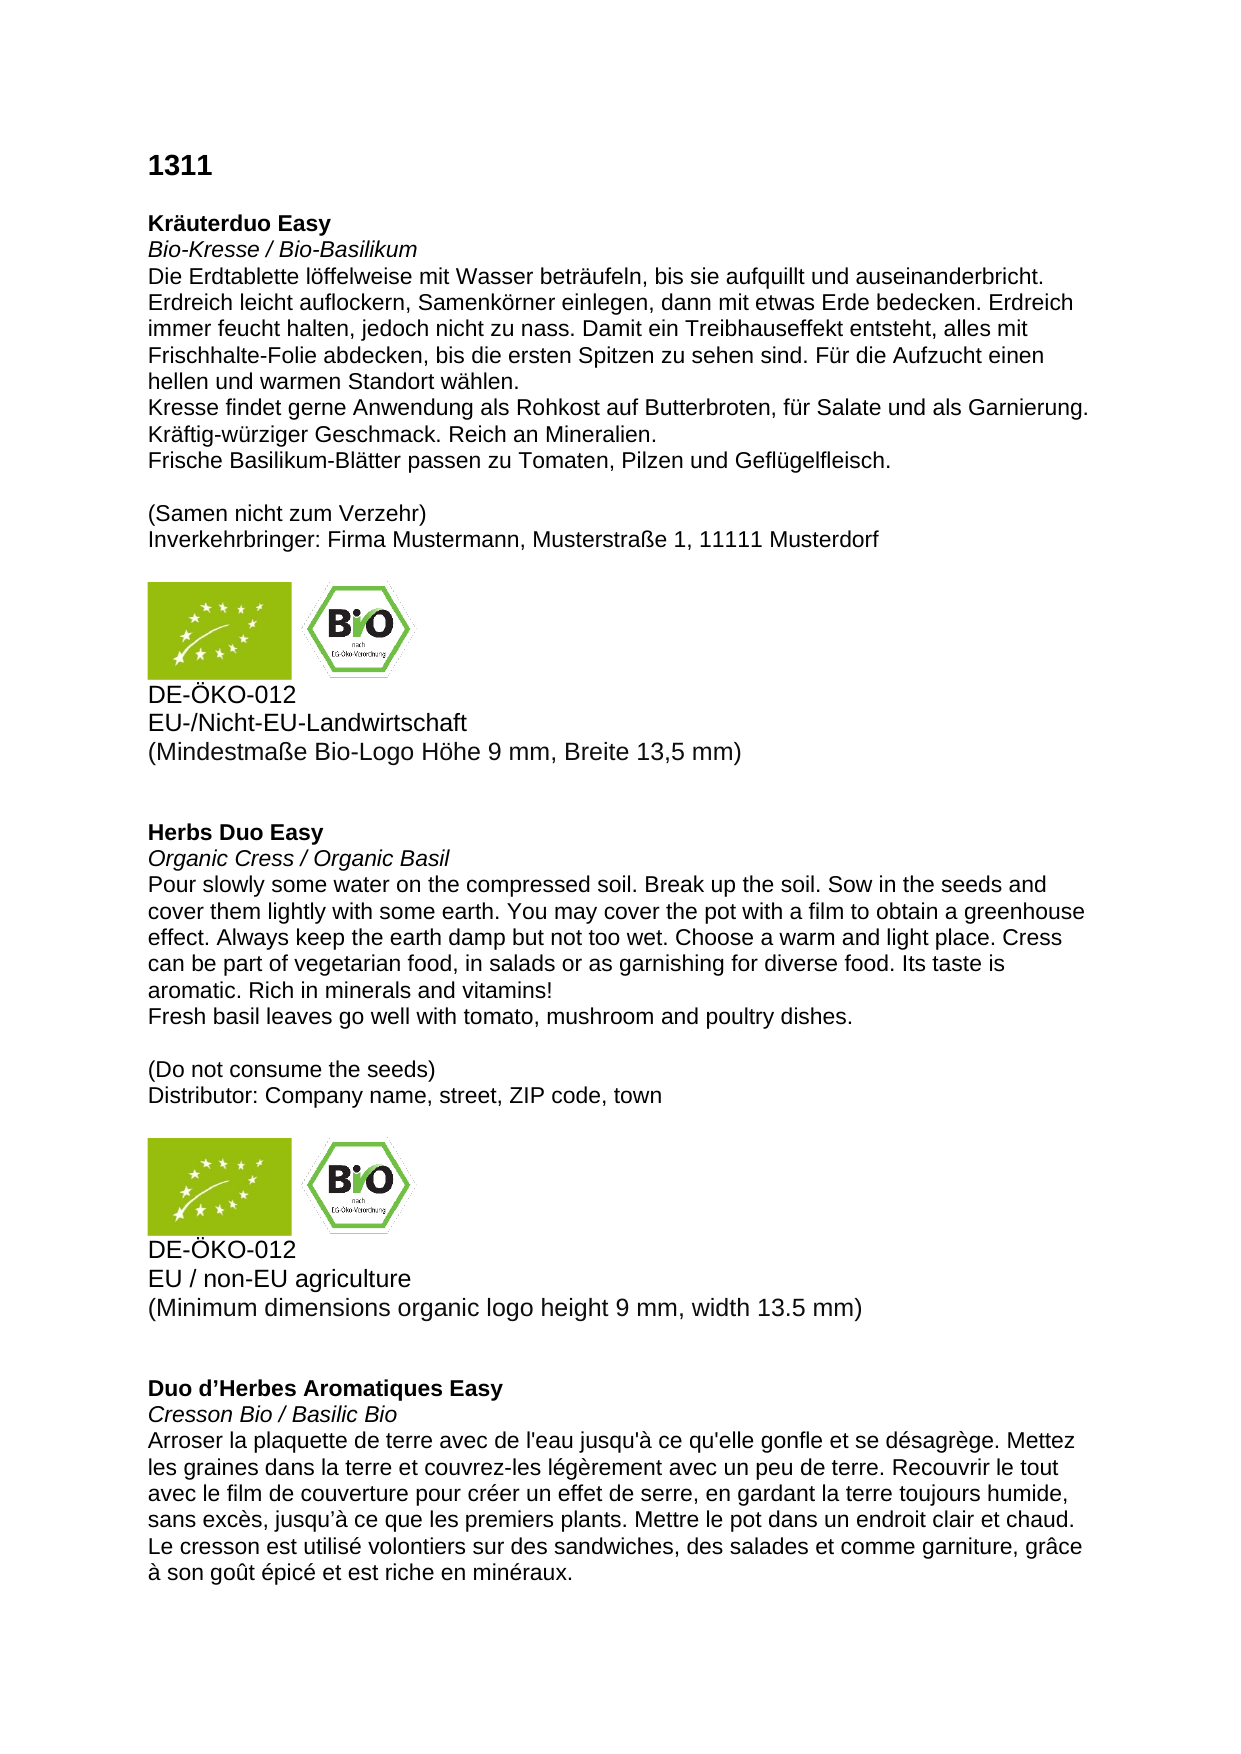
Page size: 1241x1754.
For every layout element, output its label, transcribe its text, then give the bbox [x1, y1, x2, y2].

picture [298, 578, 419, 680]
text Le cresson est utilisé volontiers sur des sandwiches, des salades et comme garniture, grâce à son goût épicé et est riche en minéraux. [148, 1533, 1093, 1585]
text Duo d’Herbes Aromatiques Easy [148, 1374, 1093, 1401]
text (Minimum dimensions organic logo height 9 mm, width 13.5 mm) [148, 1293, 1093, 1322]
text DE-ÖKO-012 [148, 679, 1093, 708]
text DE-ÖKO-012 [148, 1236, 1093, 1264]
text Inverkehrbringer: Firma Mustermann, Musterstraße 1, 11111 Musterdorf [148, 526, 1093, 552]
text EU / non-EU agriculture [148, 1264, 1093, 1293]
text Herbs Duo Easy [148, 818, 1093, 845]
text Distributor: Company name, street, ZIP code, town [148, 1082, 1093, 1108]
text Arroser la plaquette de terre avec de l'eau jusqu'à ce qu'elle gonfle et se désagrège. Mettez les graines dans la terre et couvrez-les légèrement avec un peu de terre. Recouvrir le tout avec le film de couverture pour créer un effet de serre, en gardant la terre toujours humide, sans excès, jusqu’à ce que les premiers plants. Mettre le pot dans un endroit clair et chaud. [148, 1427, 1093, 1533]
text (Mindestmaße Bio-Logo Höhe 9 mm, Breite 13,5 mm) [148, 737, 1093, 766]
text 1311 [148, 148, 1093, 181]
text Die Erdtablette löffelweise mit Wasser beträufeln, bis sie aufquillt und auseinanderbricht. Erdreich leicht auflockern, Samenkörner einlegen, dann mit etwas Erde bedecken. Erdreich immer feucht halten, jedoch nicht zu nass. Damit ein Treibhauseffekt entsteht, alles mit Frischhalte-Folie abdecken, bis die ersten Spitzen zu sehen sind. Für die Aufzucht einen hellen und warmen Standort wählen. [148, 263, 1093, 394]
picture [147, 582, 292, 680]
text Fresh basil leaves go well with tomato, mushroom and poultry dishes. [148, 1003, 1093, 1029]
picture [147, 1138, 292, 1236]
text Organic Cress / Organic Basil [148, 845, 1093, 871]
text Bio-Kresse / Bio-Basilikum [148, 236, 1093, 263]
text Frische Basilikum-Blätter passen zu Tomaten, Pilzen und Geflügelfleisch. [148, 447, 1093, 473]
picture [298, 1134, 419, 1236]
text Kräuterduo Easy [148, 210, 1093, 236]
text Cresson Bio / Basilic Bio [148, 1401, 1093, 1427]
text Pour slowly some water on the compressed soil. Break up the soil. Sow in the seeds and cover them lightly with some earth. You may cover the pot with a film to obtain a greenhouse effect. Always keep the earth damp but not too wet. Choose a warm and light place. Cress can be part of vegetarian food, in salads or as garnishing for diverse food. Its taste is aromatic. Rich in minerals and vitamins! [148, 871, 1093, 1003]
text (Do not consume the seeds) [148, 1056, 1093, 1082]
text Kresse findet gerne Anwendung als Rohkost auf Butterbroten, für Salate und als Garnierung. Kräftig-würziger Geschmack. Reich an Mineralien. [148, 394, 1093, 447]
text EU-/Nicht-EU-Landwirtschaft [148, 708, 1093, 737]
text (Samen nicht zum Verzehr) [148, 500, 1093, 526]
